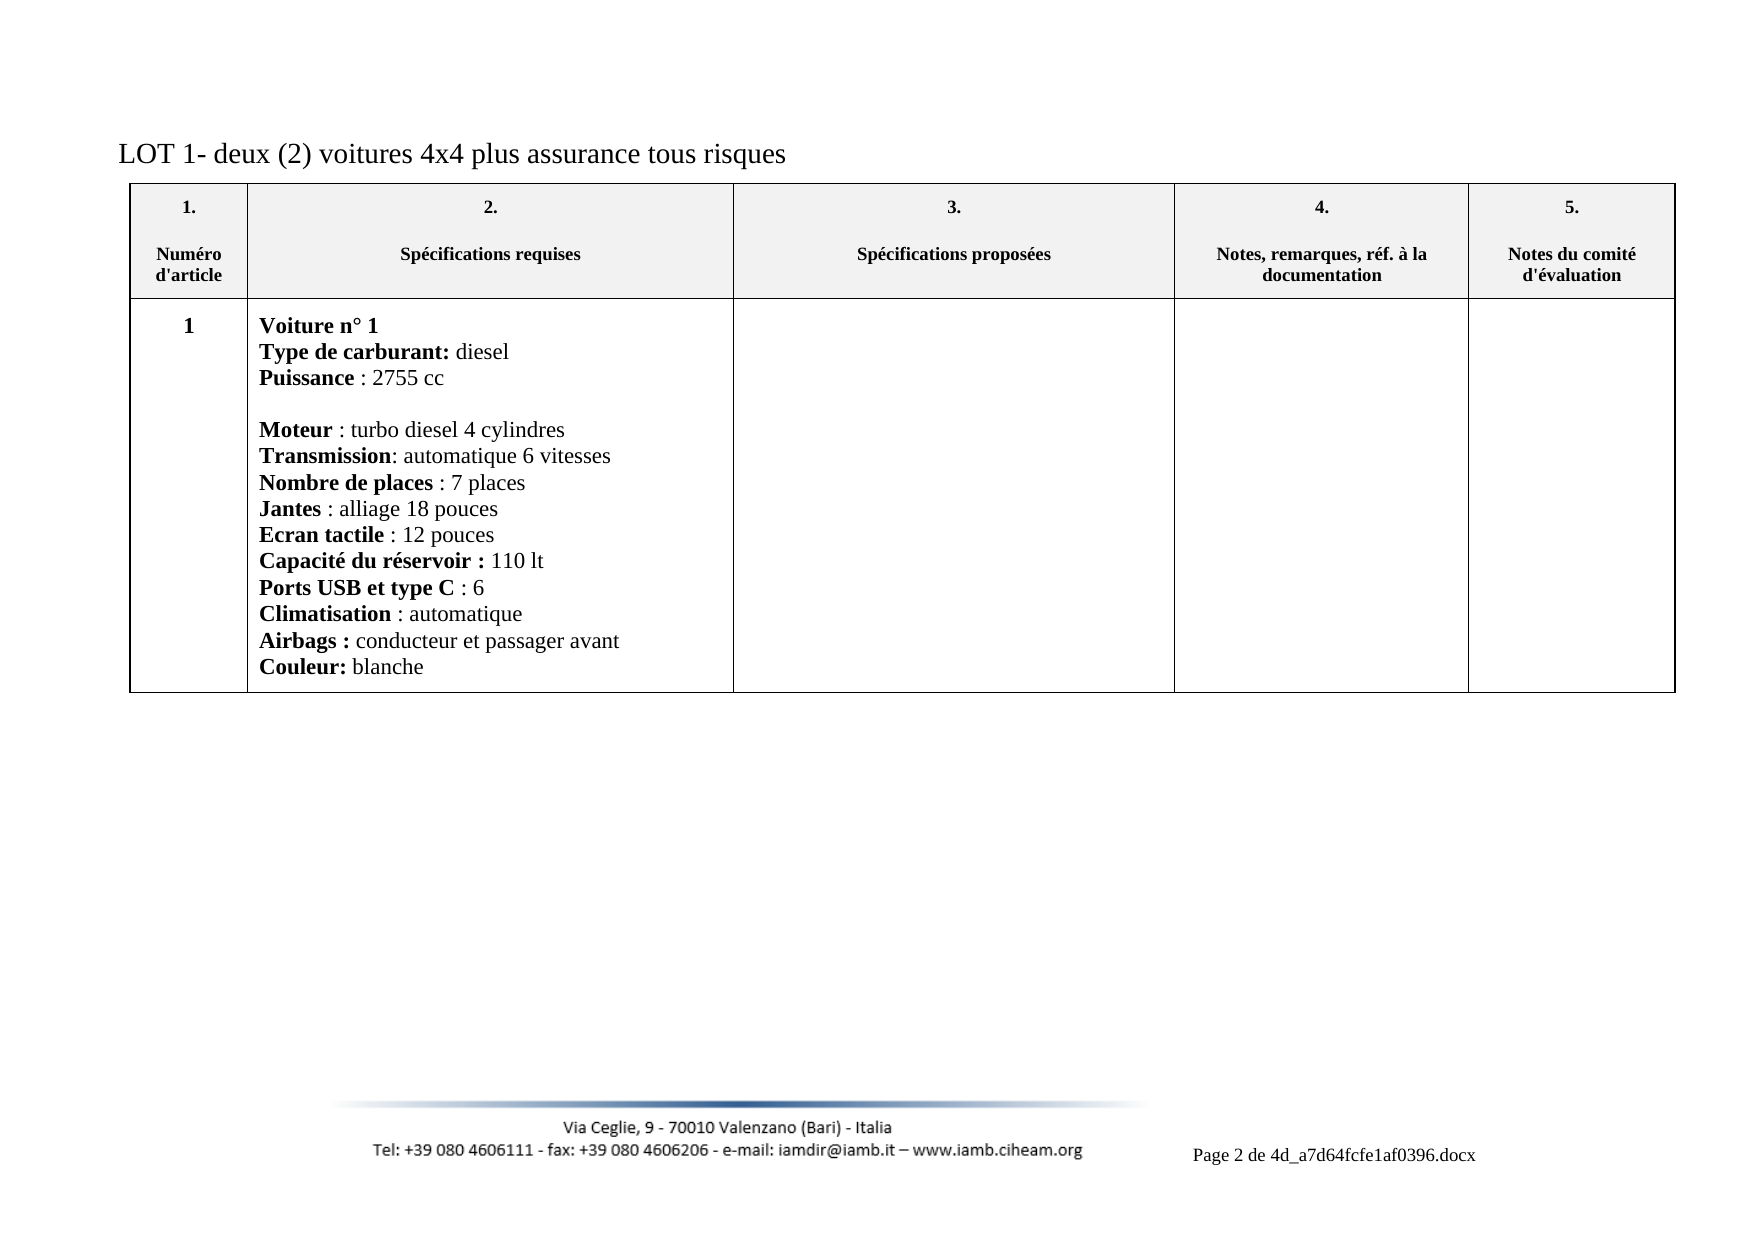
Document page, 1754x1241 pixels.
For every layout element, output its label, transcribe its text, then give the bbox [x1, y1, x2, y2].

table_header 4. Notes, remarques, réf. à la documentation [1175, 184, 1468, 298]
table_cell [1469, 299, 1674, 692]
table_cell Voiture n° 1 Type de carburant: diesel Puissance : 2755 cc Moteur : turbo diesel 4 cylindres Transmission: automatique 6 vitesses Nombre de places : 7 places Jantes : alliage 18 pouces Ecran tactile : 12 pouces Capacité du réservoir : 110 lt Ports USB et type C : 6 Climatisation : automatique Airbags : conducteur et passager avant Couleur: blanche [248, 299, 733, 692]
table_header 3. Spécifications proposées [734, 184, 1174, 298]
text LOT 1- deux (2) voitures 4x4 plus assurance tous risques [118, 136, 1636, 170]
table_header 1. Numéro d'article [131, 184, 247, 298]
picture [261, 1097, 1177, 1162]
table_cell [1175, 299, 1468, 692]
table_header 2. Spécifications requises [248, 184, 733, 298]
table_header 5. Notes du comité d'évaluation [1469, 184, 1674, 298]
table_cell [734, 299, 1174, 692]
table_cell 1 [131, 299, 247, 692]
